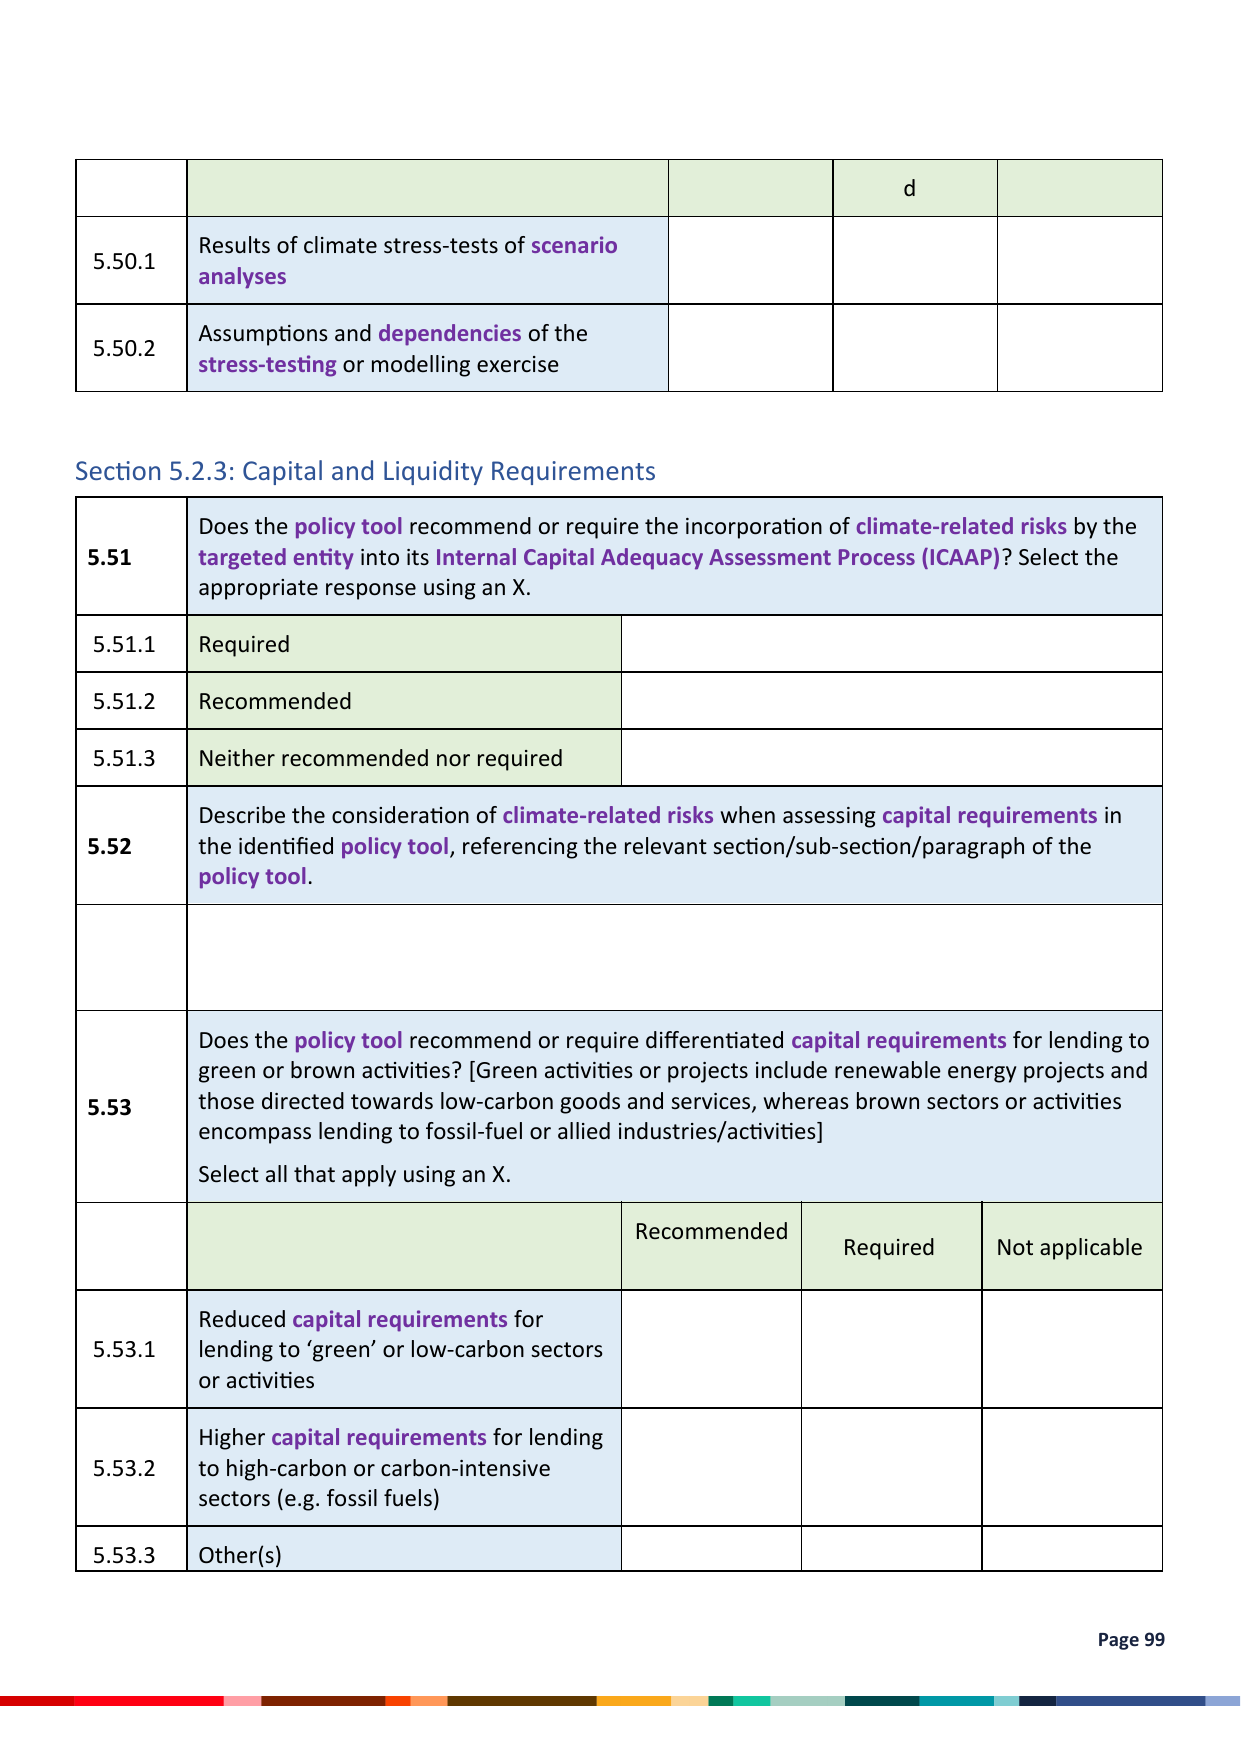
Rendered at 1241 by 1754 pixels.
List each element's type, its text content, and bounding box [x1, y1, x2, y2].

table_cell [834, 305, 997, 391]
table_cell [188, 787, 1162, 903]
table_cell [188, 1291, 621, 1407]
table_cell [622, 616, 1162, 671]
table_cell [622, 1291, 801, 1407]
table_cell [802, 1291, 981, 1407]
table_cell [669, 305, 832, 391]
subtitle Section 5.2.3: Capital and Liquidity Requirements [75, 452, 1165, 488]
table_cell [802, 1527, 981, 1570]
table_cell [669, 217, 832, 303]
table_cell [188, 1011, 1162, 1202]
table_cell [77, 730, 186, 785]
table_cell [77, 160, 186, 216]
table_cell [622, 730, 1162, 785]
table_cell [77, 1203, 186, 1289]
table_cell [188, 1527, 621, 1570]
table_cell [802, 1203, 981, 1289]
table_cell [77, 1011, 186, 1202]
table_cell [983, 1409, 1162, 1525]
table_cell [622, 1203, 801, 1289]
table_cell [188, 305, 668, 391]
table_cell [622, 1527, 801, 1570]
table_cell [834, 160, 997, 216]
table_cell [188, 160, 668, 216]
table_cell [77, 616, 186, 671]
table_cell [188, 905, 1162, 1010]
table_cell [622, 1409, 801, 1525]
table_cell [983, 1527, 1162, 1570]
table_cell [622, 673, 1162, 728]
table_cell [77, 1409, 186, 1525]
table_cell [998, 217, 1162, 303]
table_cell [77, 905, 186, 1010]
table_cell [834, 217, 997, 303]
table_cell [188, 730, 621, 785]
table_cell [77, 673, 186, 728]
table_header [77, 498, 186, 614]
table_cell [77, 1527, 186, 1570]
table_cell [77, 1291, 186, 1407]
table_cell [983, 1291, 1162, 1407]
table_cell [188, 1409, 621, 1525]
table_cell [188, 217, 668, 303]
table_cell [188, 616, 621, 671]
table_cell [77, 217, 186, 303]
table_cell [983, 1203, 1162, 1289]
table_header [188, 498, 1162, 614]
picture [0, 1696, 1241, 1706]
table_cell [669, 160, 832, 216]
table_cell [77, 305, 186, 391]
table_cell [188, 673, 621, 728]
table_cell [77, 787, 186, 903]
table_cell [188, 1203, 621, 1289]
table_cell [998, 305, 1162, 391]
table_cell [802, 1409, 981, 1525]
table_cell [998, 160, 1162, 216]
